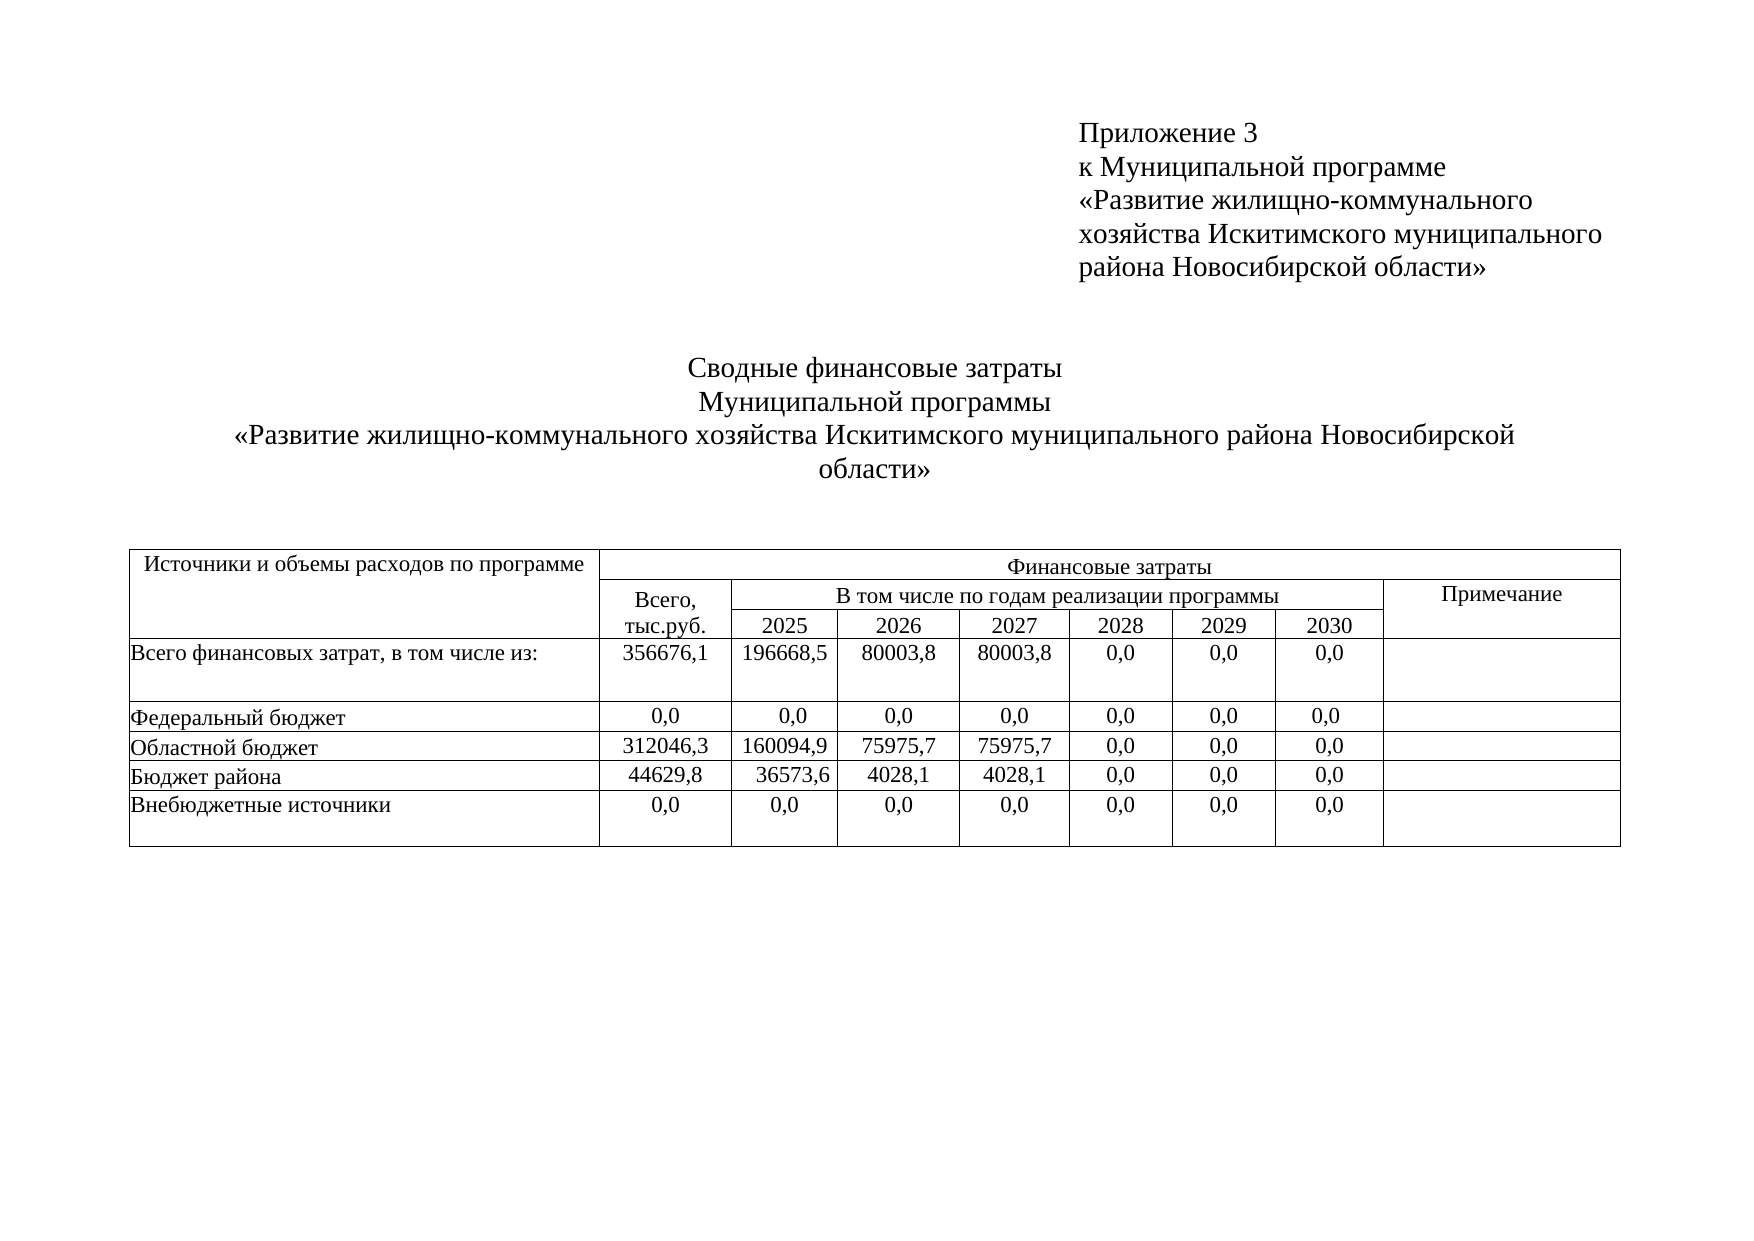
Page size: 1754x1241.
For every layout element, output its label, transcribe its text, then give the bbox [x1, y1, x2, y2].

table_cell 0,0 [960, 791, 1069, 846]
table_cell 2028 [1070, 610, 1172, 638]
table_cell [1384, 639, 1620, 701]
table_cell Областной бюджет [130, 732, 599, 760]
table_cell 75975,7 [838, 732, 959, 760]
text «Развитие жилищно-коммунального [1078, 182, 1646, 216]
table_cell 2030 [1276, 610, 1383, 638]
table_cell Всего, тыс.руб. [600, 580, 731, 638]
table_cell 312046,3 [600, 732, 731, 760]
table_cell 2026 [838, 610, 959, 638]
text «Развитие жилищно-коммунального хозяйства Искитимского муниципального района Новосибирской [104, 417, 1646, 451]
table_cell 36573,6 [732, 761, 837, 790]
table_cell 0,0 [838, 791, 959, 846]
text Приложение 3 [1078, 115, 1646, 149]
table_cell 75975,7 [960, 732, 1069, 760]
table_cell 0,0 [1173, 732, 1275, 760]
table_cell 80003,8 [838, 639, 959, 701]
table_cell 0,0 [1173, 702, 1275, 731]
table_cell 4028,1 [960, 761, 1069, 790]
table_cell 0,0 [1070, 639, 1172, 701]
table_cell 0,0 [1276, 732, 1383, 760]
table_cell 0,0 [732, 702, 837, 731]
table_cell 196668,5 [732, 639, 837, 701]
table_cell 0,0 [1070, 791, 1172, 846]
table_cell 0,0 [1173, 639, 1275, 701]
table_cell 44629,8 [600, 761, 731, 790]
table_cell [1384, 732, 1620, 760]
table_cell 2025 [732, 610, 837, 638]
table_cell 0,0 [600, 791, 731, 846]
table_cell Всего финансовых затрат, в том числе из: [130, 639, 599, 701]
table_cell 0,0 [1070, 732, 1172, 760]
table_header Источники и объемы расходов по программе [130, 550, 599, 638]
table_cell Бюджет района [130, 761, 599, 790]
table_cell 0,0 [838, 702, 959, 731]
table_cell 0,0 [600, 702, 731, 731]
text области» [104, 451, 1646, 484]
table_cell 356676,1 [600, 639, 731, 701]
table_cell Примечание [1384, 580, 1620, 638]
text Сводные финансовые затраты [104, 350, 1646, 384]
table_cell Внебюджетные источники [130, 791, 599, 846]
table_header Финансовые затраты [600, 550, 1620, 579]
table_cell 0,0 [1276, 639, 1383, 701]
table_cell 160094,9 [732, 732, 837, 760]
text Муниципальной программы [104, 384, 1646, 417]
table_cell В том числе по годам реализации программы [732, 580, 1383, 609]
table_cell 0,0 [1276, 791, 1383, 846]
table_cell 2029 [1173, 610, 1275, 638]
table_cell 4028,1 [838, 761, 959, 790]
table_cell 80003,8 [960, 639, 1069, 701]
table_cell 0,0 [1173, 761, 1275, 790]
table_cell 0,0 [960, 702, 1069, 731]
table_cell [1384, 791, 1620, 846]
text к Муниципальной программе [1078, 149, 1646, 182]
table_cell 0,0 [1276, 761, 1383, 790]
table_cell 0,0 [1173, 791, 1275, 846]
table_cell 0,0 [732, 791, 837, 846]
table_cell [1384, 702, 1620, 731]
table_cell 0,0 [1070, 702, 1172, 731]
table_cell Федеральный бюджет [130, 702, 599, 731]
table_cell 0,0 [1276, 702, 1383, 731]
text хозяйства Искитимского муниципального района Новосибирской области» [1078, 216, 1646, 283]
table_cell 0,0 [1070, 761, 1172, 790]
table_cell 2027 [960, 610, 1069, 638]
table_cell [1384, 761, 1620, 790]
